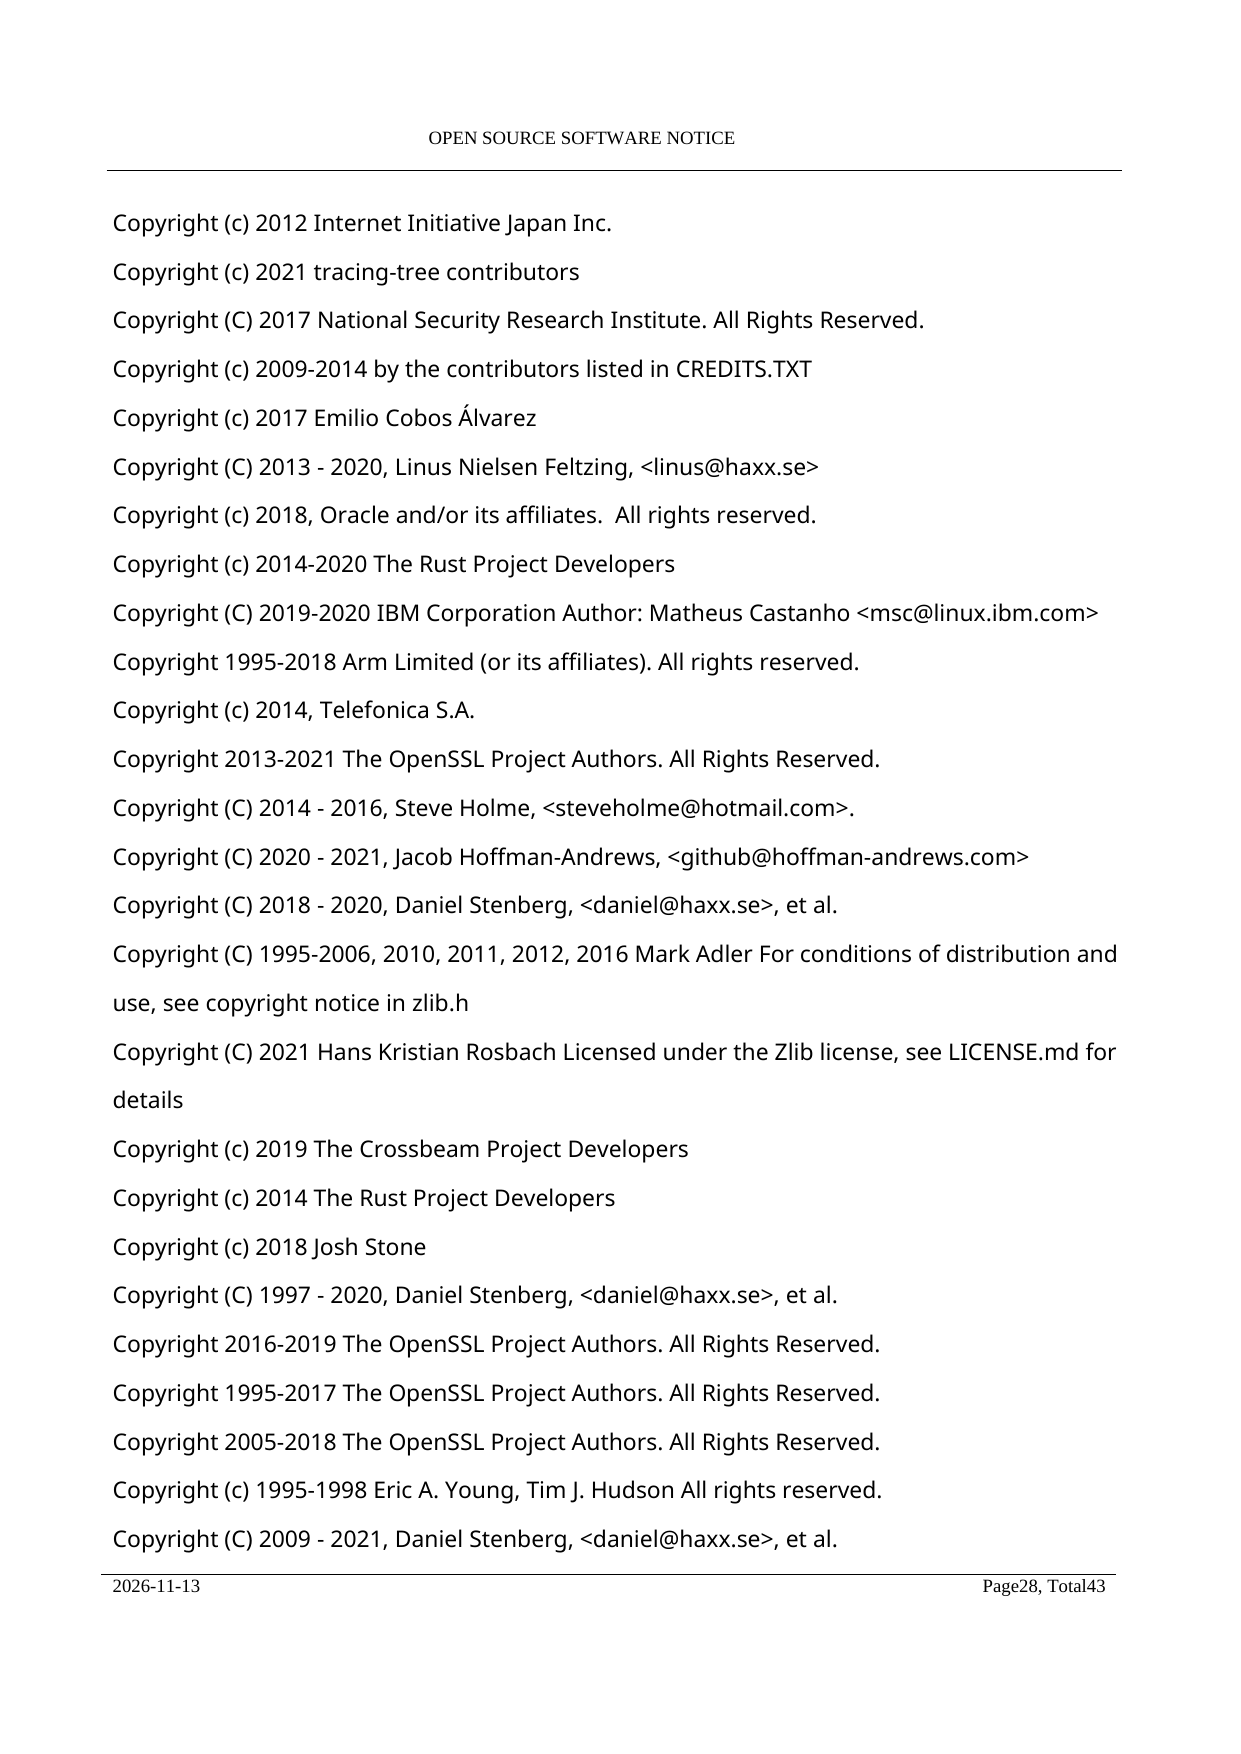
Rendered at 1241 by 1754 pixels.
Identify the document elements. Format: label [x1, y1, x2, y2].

text [112, 206, 1128, 1555]
